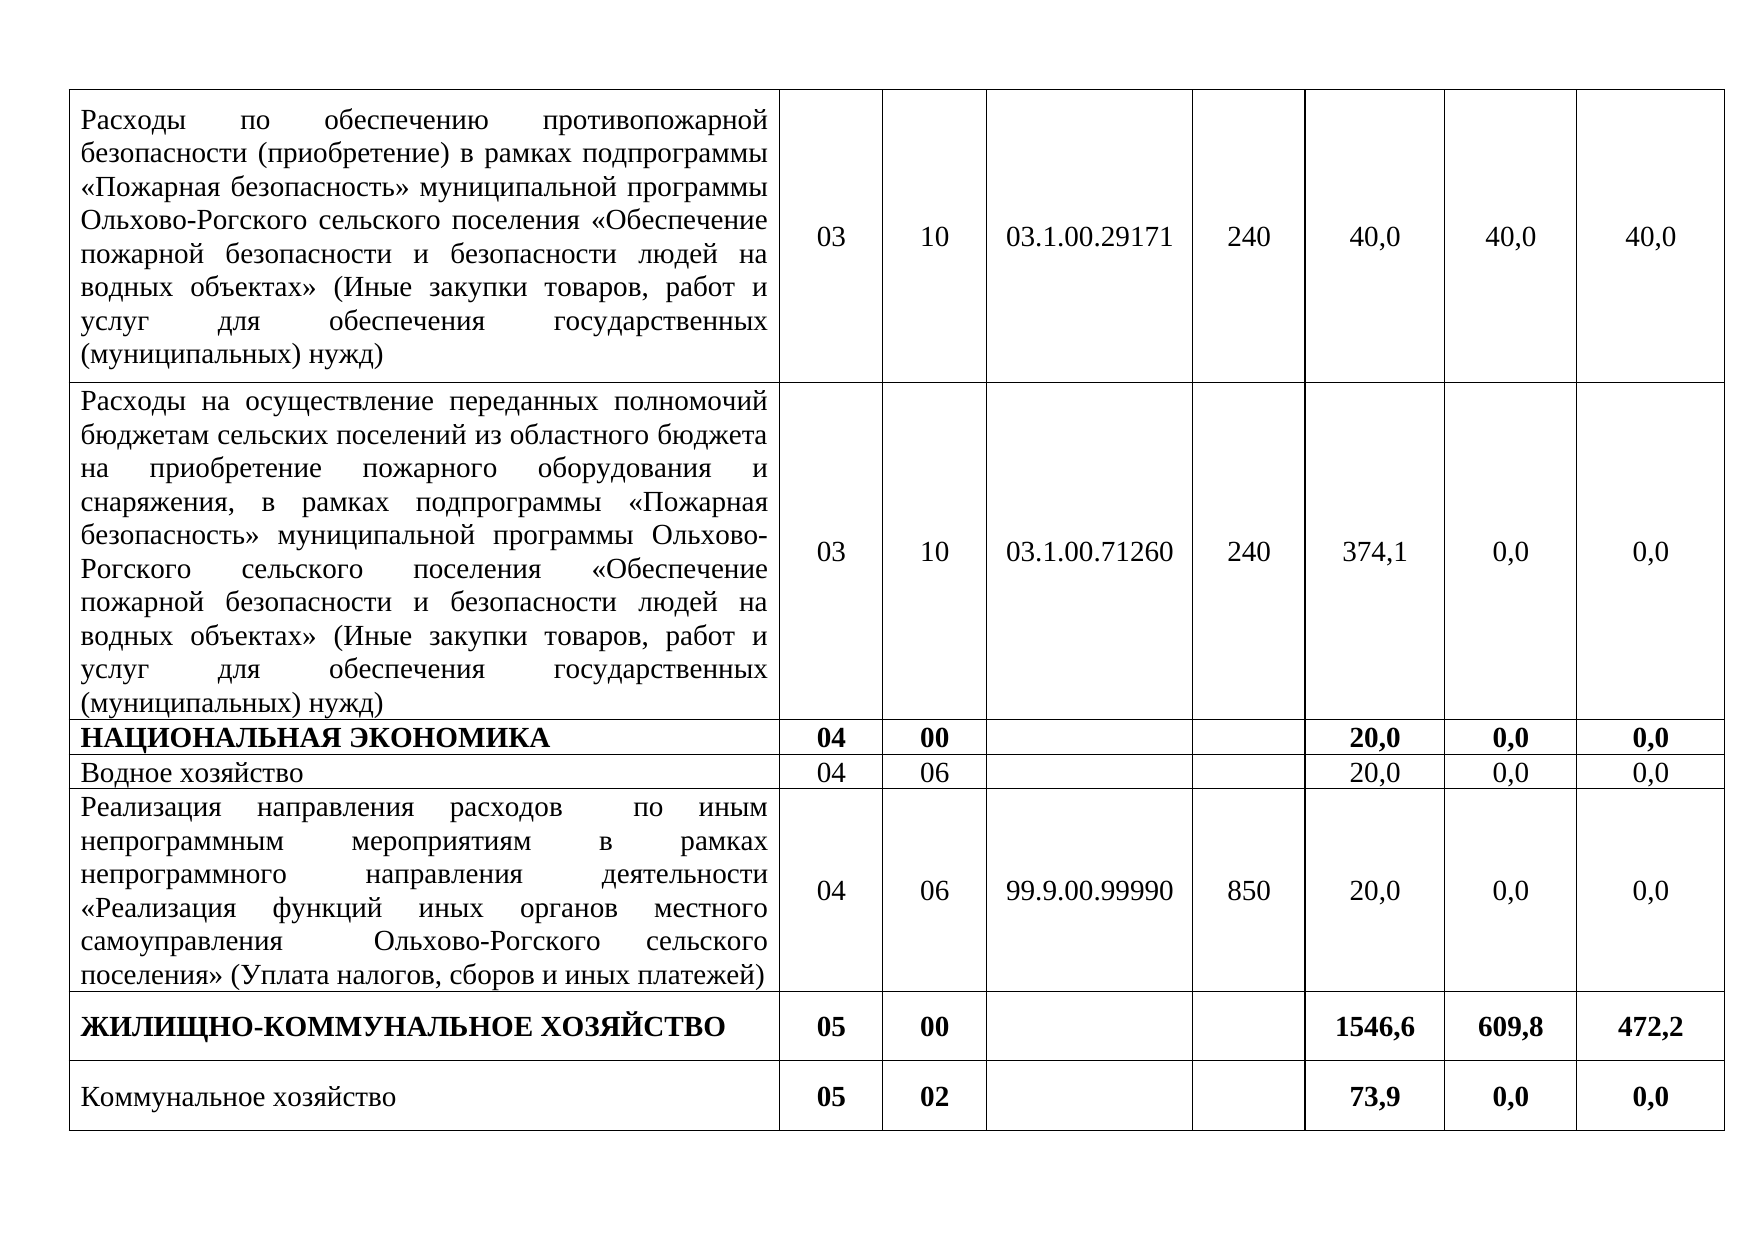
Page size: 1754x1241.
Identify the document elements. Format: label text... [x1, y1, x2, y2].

table_cell Расходы на осуществление переданных полномочий бюджетам сельских поселений из областного бюджета на приобретение пожарного оборудования и снаряжения, в рамках подпрограммы «Пожарная безопасность» муниципальной программы Ольхово-Рогского сельского поселения «Обеспечение пожарной безопасности и безопасности людей на водных объектах» (Иные закупки товаров, работ и услуг для обеспечения государственных (муниципальных) нужд) [70, 383, 779, 719]
table_cell [987, 1061, 1192, 1130]
table_cell 609,8 [1445, 992, 1576, 1060]
table_cell 0,0 [1445, 755, 1576, 788]
table_cell 10 [883, 383, 986, 719]
table_cell 240 [1193, 90, 1304, 382]
table_cell 374,1 [1306, 383, 1444, 719]
table_cell 472,2 [1577, 992, 1724, 1060]
table_cell 0,0 [1577, 720, 1724, 753]
table_cell [987, 992, 1192, 1060]
table_cell [1193, 755, 1304, 788]
table_cell 0,0 [1445, 383, 1576, 719]
table_cell 40,0 [1306, 90, 1444, 382]
table_cell [1193, 720, 1304, 753]
table_cell 03 [780, 383, 882, 719]
table_cell 0,0 [1577, 1061, 1724, 1130]
table_cell 06 [883, 789, 986, 991]
table_cell [987, 720, 1192, 753]
table_cell Водное хозяйство [70, 755, 779, 788]
table_cell 40,0 [1577, 90, 1724, 382]
table_cell 0,0 [1445, 1061, 1576, 1130]
table_cell Коммунальное хозяйство [70, 1061, 779, 1130]
table_cell 02 [883, 1061, 986, 1130]
table_cell 04 [780, 789, 882, 991]
table_cell 850 [1193, 789, 1304, 991]
table_cell [1193, 1061, 1304, 1130]
table_cell 0,0 [1577, 383, 1724, 719]
table_cell 03 [780, 90, 882, 382]
table_cell 0,0 [1445, 720, 1576, 753]
table_cell 06 [883, 755, 986, 788]
table_cell 40,0 [1445, 90, 1576, 382]
table_cell Реализация направления расходов по иным непрограммным мероприятиям в рамках непрограммного направления деятельности «Реализация функций иных органов местного самоуправления Ольхово-Рогского сельского поселения» (Уплата налогов, сборов и иных платежей) [70, 789, 779, 991]
table_cell 03.1.00.71260 [987, 383, 1192, 719]
table_cell Расходы по обеспечению противопожарной безопасности (приобретение) в рамках подпрограммы «Пожарная безопасность» муниципальной программы Ольхово-Рогского сельского поселения «Обеспечение пожарной безопасности и безопасности людей на водных объектах» (Иные закупки товаров, работ и услуг для обеспечения государственных (муниципальных) нужд) [70, 90, 779, 382]
table_cell 20,0 [1306, 755, 1444, 788]
table_cell 0,0 [1577, 789, 1724, 991]
table_cell 04 [780, 755, 882, 788]
table_cell 05 [780, 992, 882, 1060]
table_cell 00 [883, 720, 986, 753]
table_cell 10 [883, 90, 986, 382]
table_cell [987, 755, 1192, 788]
table_cell 20,0 [1306, 789, 1444, 991]
table_cell 03.1.00.29171 [987, 90, 1192, 382]
table_cell 04 [780, 720, 882, 753]
table_cell 00 [883, 992, 986, 1060]
table_cell 0,0 [1445, 789, 1576, 991]
table_cell 20,0 [1306, 720, 1444, 753]
table_cell 73,9 [1306, 1061, 1444, 1130]
table_cell 99.9.00.99990 [987, 789, 1192, 991]
table_cell 05 [780, 1061, 882, 1130]
table_cell ЖИЛИЩНО-КОММУНАЛЬНОЕ ХОЗЯЙСТВО [70, 992, 779, 1060]
table_cell [1193, 992, 1304, 1060]
table_cell 0,0 [1577, 755, 1724, 788]
table_cell 1546,6 [1306, 992, 1444, 1060]
table_cell НАЦИОНАЛЬНАЯ ЭКОНОМИКА [70, 720, 779, 753]
table_cell 240 [1193, 383, 1304, 719]
